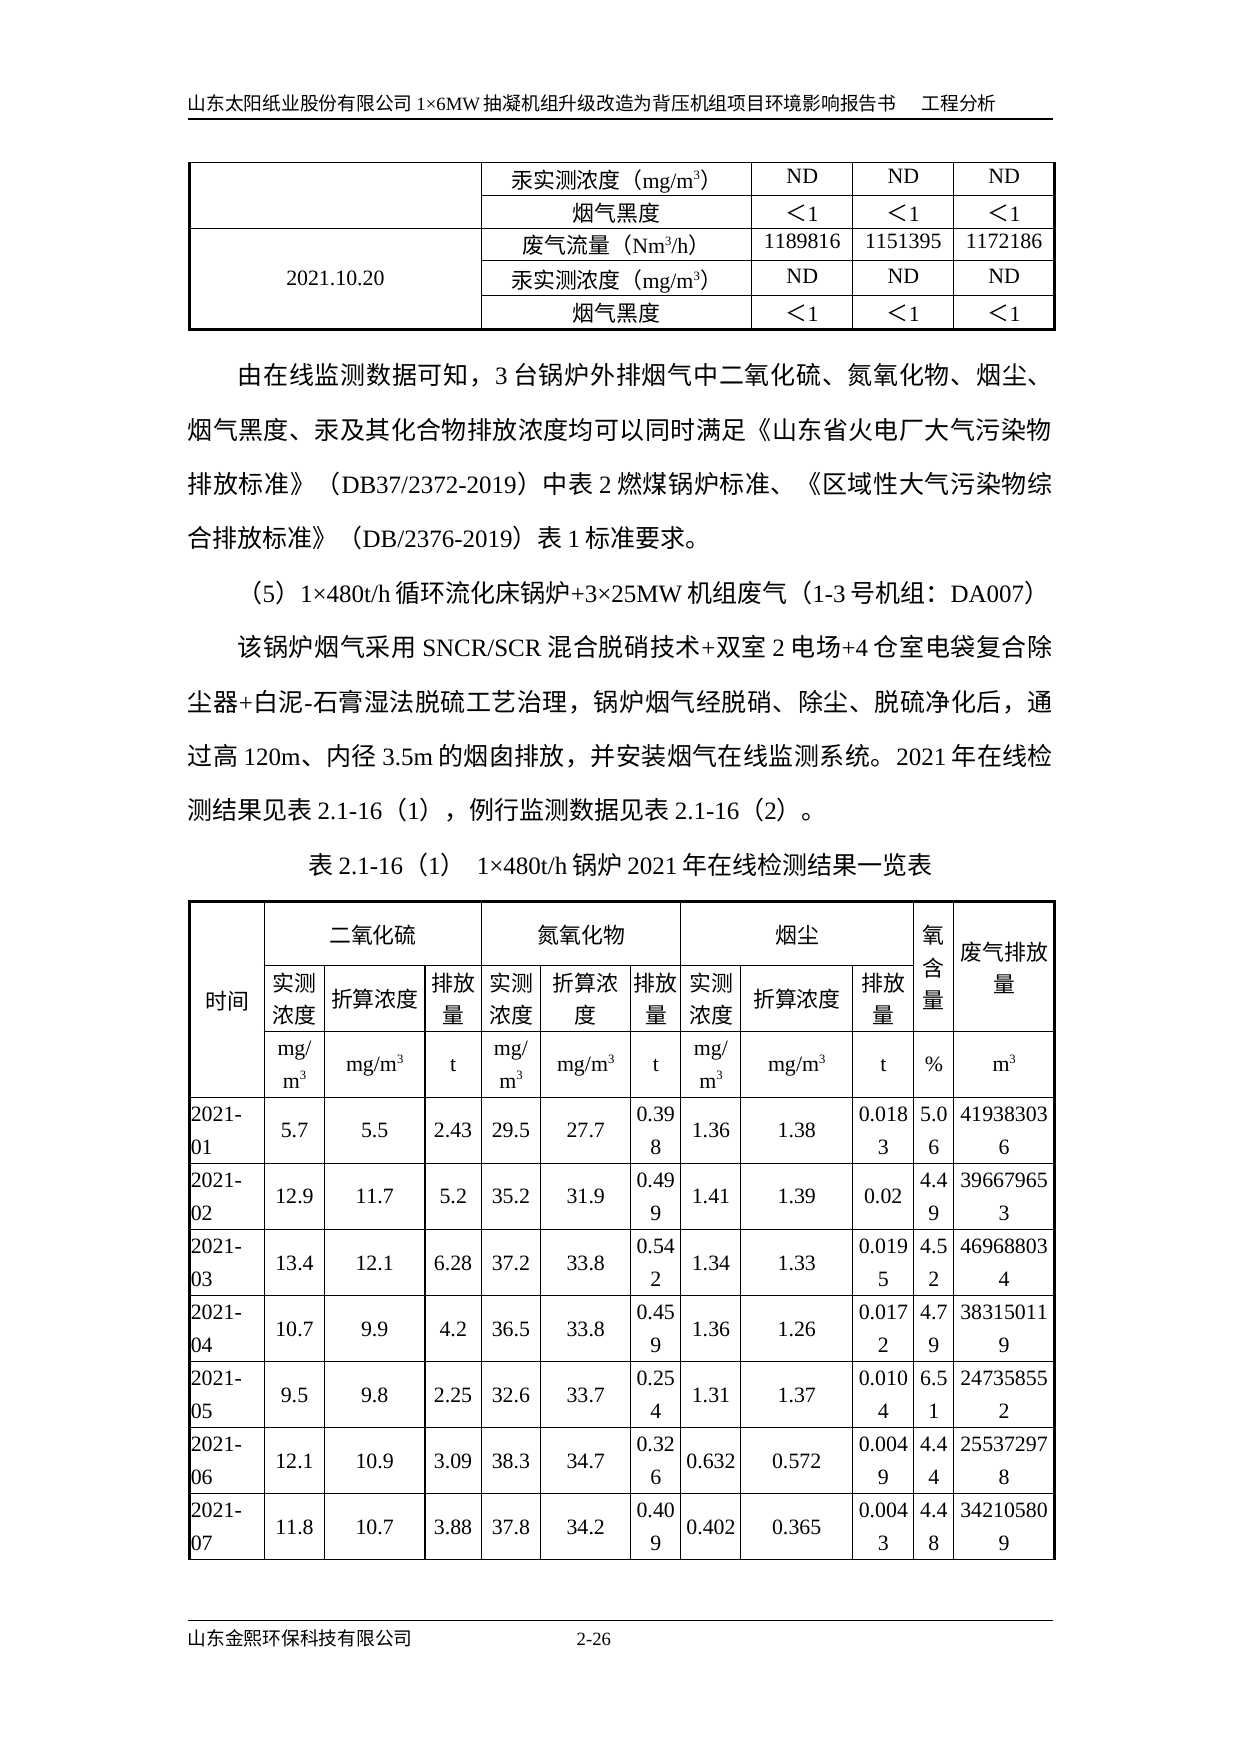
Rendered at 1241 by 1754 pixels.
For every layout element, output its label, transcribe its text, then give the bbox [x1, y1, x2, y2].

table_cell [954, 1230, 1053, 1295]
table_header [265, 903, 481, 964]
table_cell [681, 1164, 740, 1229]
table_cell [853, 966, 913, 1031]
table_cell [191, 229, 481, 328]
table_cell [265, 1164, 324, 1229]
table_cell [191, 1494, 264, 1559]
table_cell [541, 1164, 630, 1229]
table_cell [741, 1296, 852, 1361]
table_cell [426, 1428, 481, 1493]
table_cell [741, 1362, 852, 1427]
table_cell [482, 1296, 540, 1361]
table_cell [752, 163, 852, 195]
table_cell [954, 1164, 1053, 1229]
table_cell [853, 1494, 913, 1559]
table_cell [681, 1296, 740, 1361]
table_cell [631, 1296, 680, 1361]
text 表2.1-16（1） 1×480t/h锅炉2021年在线检测结果一览表 [187, 845, 1053, 881]
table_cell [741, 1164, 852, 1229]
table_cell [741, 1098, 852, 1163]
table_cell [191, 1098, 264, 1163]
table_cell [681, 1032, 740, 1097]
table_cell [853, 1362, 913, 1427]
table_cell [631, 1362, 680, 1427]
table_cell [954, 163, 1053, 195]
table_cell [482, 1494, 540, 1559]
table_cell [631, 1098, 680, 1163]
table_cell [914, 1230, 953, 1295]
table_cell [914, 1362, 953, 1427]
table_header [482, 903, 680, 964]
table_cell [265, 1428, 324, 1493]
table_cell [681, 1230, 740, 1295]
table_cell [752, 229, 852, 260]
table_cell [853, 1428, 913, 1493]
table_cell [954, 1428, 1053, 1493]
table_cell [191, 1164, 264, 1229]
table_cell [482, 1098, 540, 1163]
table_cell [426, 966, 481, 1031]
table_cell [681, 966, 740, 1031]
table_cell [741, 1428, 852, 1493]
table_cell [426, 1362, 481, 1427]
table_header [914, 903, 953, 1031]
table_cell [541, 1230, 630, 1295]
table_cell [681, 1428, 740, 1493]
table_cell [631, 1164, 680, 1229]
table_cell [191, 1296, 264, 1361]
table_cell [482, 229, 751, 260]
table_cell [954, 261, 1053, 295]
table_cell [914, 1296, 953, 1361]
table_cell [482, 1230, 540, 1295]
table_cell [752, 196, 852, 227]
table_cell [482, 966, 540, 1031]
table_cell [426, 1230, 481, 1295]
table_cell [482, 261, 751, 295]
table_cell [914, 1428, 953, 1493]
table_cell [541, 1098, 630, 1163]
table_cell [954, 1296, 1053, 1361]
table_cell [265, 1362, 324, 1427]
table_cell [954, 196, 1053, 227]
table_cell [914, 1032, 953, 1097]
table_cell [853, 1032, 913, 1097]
text 该锅炉烟气采用SNCR/SCR混合脱硝技术+双室2电场+4仓室电袋复合除尘器+白泥-石膏湿法脱硫工艺治理，锅炉烟气经脱硝、除尘、脱硫净化后，通过高、内径的烟囱排放，并安装烟气在线监测系统。2021年在线检测结果见表2.1-16（1），例行监测数据见表2.1-16（2）。 [187, 628, 1053, 827]
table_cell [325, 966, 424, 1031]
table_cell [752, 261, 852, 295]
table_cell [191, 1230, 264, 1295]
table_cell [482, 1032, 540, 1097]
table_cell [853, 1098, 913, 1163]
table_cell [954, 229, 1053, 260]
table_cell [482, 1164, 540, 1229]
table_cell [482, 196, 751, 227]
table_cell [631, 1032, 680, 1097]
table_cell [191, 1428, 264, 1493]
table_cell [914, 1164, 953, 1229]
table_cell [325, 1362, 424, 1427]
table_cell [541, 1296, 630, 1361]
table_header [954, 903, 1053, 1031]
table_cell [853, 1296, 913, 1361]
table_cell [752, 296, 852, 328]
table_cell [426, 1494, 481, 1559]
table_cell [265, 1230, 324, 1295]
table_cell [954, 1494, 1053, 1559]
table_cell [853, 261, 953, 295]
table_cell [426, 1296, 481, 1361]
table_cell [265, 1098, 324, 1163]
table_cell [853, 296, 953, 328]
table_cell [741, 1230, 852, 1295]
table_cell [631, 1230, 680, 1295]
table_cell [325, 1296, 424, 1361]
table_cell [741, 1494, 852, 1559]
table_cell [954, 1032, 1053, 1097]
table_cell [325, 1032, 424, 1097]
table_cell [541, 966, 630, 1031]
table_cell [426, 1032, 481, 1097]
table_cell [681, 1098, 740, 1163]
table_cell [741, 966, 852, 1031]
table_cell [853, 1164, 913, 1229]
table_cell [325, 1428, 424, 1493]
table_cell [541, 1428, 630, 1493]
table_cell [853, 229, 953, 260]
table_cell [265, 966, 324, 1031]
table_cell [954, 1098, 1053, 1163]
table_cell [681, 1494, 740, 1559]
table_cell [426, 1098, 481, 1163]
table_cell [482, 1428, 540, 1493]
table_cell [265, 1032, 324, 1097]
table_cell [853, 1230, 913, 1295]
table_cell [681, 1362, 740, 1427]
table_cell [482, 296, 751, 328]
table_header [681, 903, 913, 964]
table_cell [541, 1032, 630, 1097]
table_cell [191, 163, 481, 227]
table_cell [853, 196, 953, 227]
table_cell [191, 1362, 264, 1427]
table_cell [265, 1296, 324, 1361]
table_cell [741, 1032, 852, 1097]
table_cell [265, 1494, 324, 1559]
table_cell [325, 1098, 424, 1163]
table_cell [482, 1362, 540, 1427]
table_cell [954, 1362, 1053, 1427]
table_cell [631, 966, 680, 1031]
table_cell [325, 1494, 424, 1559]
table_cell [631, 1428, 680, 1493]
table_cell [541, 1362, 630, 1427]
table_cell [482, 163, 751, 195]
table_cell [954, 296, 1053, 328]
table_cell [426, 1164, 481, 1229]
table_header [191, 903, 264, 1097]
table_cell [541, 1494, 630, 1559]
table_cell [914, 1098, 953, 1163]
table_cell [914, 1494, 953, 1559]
text （5）1×480t/h循环流化床锅炉+3×25MW机组废气（1-3号机组：DA007） [187, 573, 1053, 609]
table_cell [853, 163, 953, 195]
text 由在线监测数据可知，3台锅炉外排烟气中二氧化硫、氮氧化物、烟尘、烟气黑度、汞及其化合物排放浓度均可以同时满足《山东省火电厂大气污染物排放标准》（DB37/2372-2019）中表2燃煤锅炉标准、《区域性大气污染物综合排放标准》（DB/2376-2019）表1标准要求。 [187, 356, 1053, 555]
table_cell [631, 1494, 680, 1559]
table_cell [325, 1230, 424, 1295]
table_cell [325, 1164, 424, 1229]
